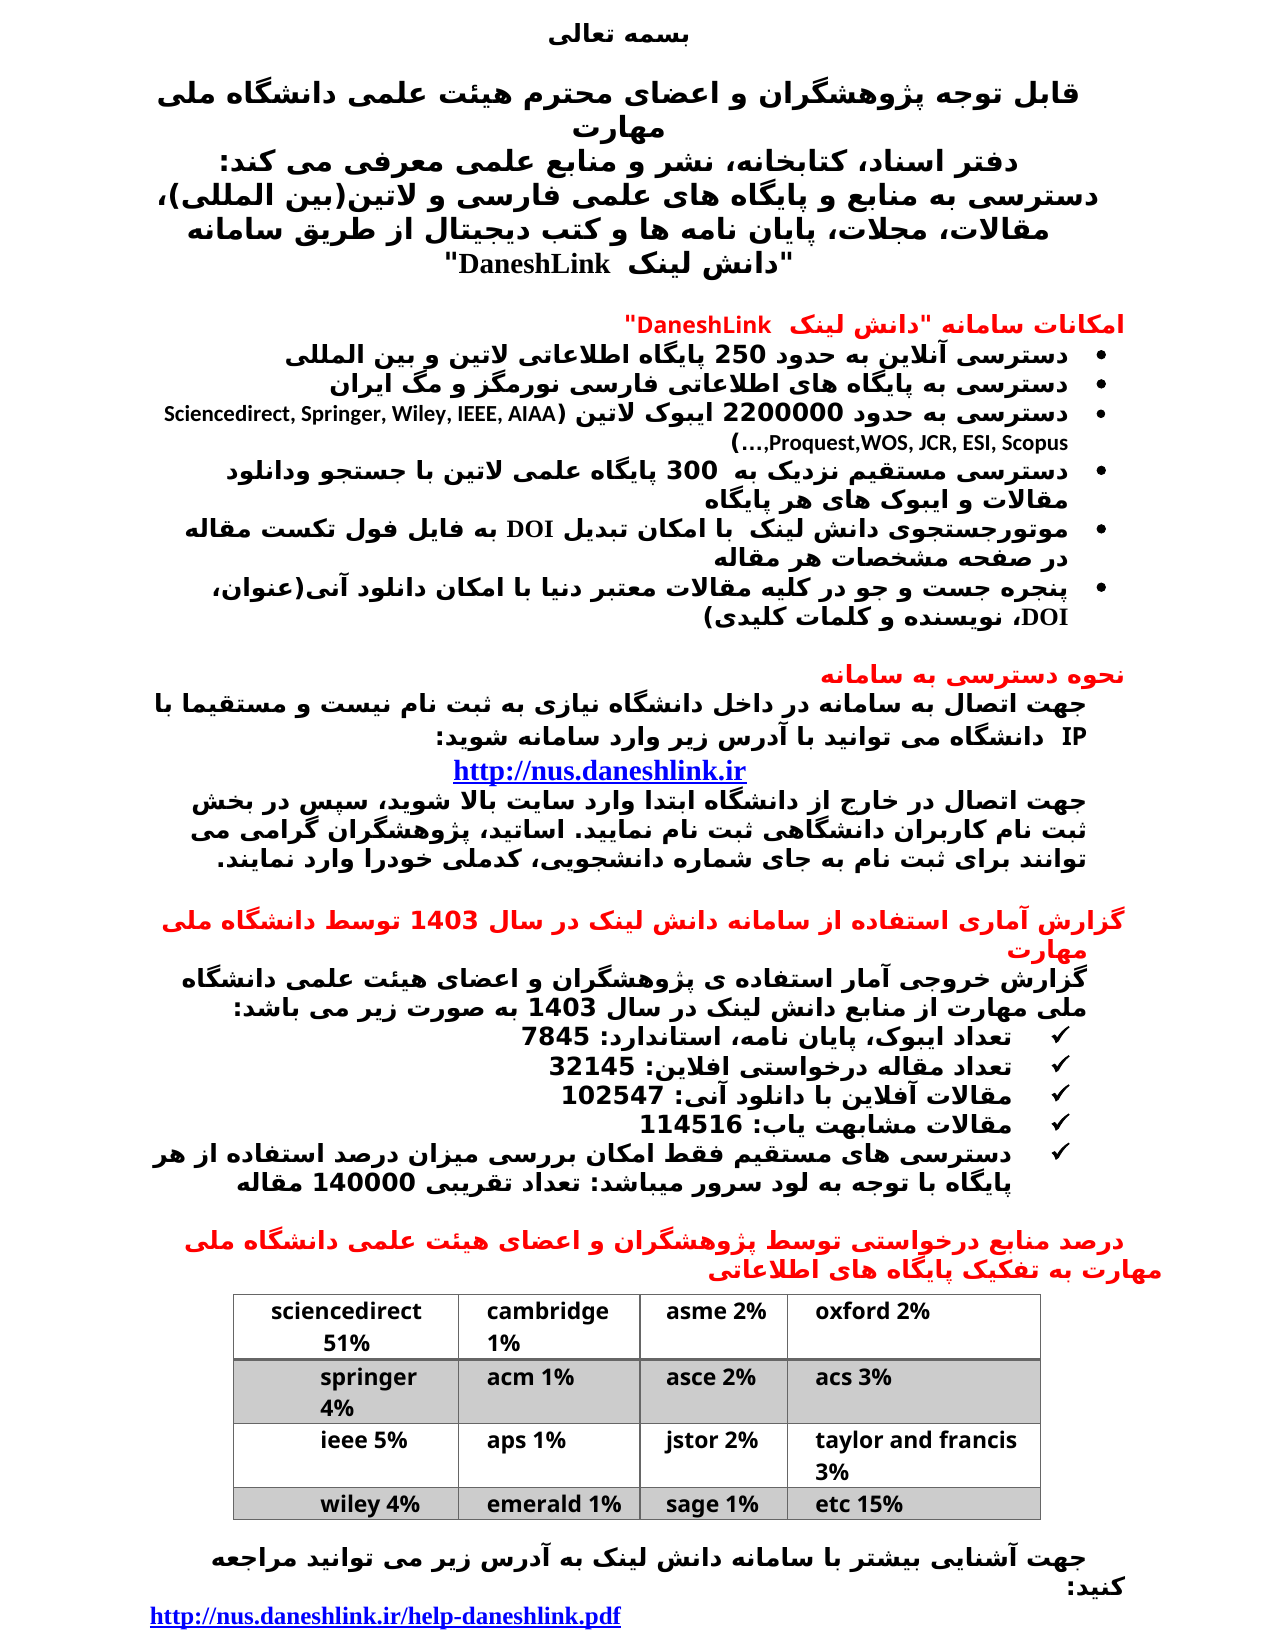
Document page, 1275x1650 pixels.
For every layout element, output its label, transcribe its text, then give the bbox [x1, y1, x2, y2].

table_header asme 2% [641, 1295, 787, 1358]
table_cell wiley 4% [234, 1488, 458, 1519]
text http://nus.daneshlink.ir [150, 753, 1050, 786]
list دسترسی به منابع و پایگاه های علمی فارسی و لاتین(بین المللی)، مقالات، مجلات، پایان نامه ها و کتب دیجیتال از طریق سامانه "دانش لینک DaneshLink" [150, 178, 1106, 281]
list جهت اتصال به سامانه در داخل دانشگاه نیازی به ثبت نام نیست و مستقیما با IP دانشگاه می توانید با آدرس زیر وارد سامانه شوید: [150, 689, 1087, 753]
list دسترسی های مستقیم فقط امکان بررسی میزان درصد استفاده از هر پایگاه با توجه به لود سرور میباشد: تعداد تقریبی 140000 مقاله [150, 1139, 1050, 1197]
table_cell jstor 2% [641, 1424, 787, 1487]
table_cell springer 4% [234, 1361, 458, 1423]
text گزارش آماری استفاده از سامانه دانش لینک در سال 1403 توسط دانشگاه ملی مهارت [150, 906, 1125, 964]
text درصد منابع درخواستی توسط پژوهشگران و اعضای هیئت علمی دانشگاه ملی مهارت به تفکیک پایگاه های اطلاعاتی [131, 1226, 1162, 1284]
table_cell sage 1% [641, 1488, 787, 1519]
list دسترسی به حدود 2200000 ایبوک لاتین (Sciencedirect, Springer, Wiley, IEEE, AIAA ,Proquest,WOS, JCR, ESI, Scopus…) [159, 399, 1097, 456]
list پنجره جست و جو در کلیه مقالات معتبر دنیا با امکان دانلود آنی(عنوان، DOI، نویسنده و کلمات کلیدی) [150, 573, 1097, 631]
list دسترسی آنلاین به حدود 250 پایگاه اطلاعاتی لاتین و بین المللی [150, 340, 1097, 369]
table_cell etc 15% [788, 1488, 1040, 1519]
list نحوه دسترسی به سامانه [150, 660, 1125, 689]
text جهت آشنایی بیشتر با سامانه دانش لینک به آدرس زیر می توانید مراجعه کنید: [150, 1543, 1125, 1601]
list دسترسی مستقیم نزدیک به 300 پایگاه علمی لاتین با جستجو ودانلود مقالات و ایبوک های هر پایگاه [150, 456, 1097, 514]
table_cell taylor and francis 3% [788, 1424, 1040, 1487]
table_cell acs 3% [788, 1361, 1040, 1423]
text جهت اتصال در خارج از دانشگاه ابتدا وارد سایت بالا شوید، سپس در بخش ثبت نام کاربران دانشگاهی ثبت نام نمایید. اساتید، پژوهشگران گرامی می توانند برای ثبت نام به جای شماره دانشجویی، کدملی خودرا وارد نمایند. [150, 786, 1087, 874]
list مقالات آفلاین با دانلود آنی: 102547 [150, 1081, 1050, 1110]
list تعداد ایبوک، پایان نامه، استاندارد: 7845 [150, 1022, 1050, 1052]
list بسمه تعالی [150, 19, 1087, 48]
list مقالات مشابهت یاب: 114516 [150, 1110, 1050, 1139]
table_cell asce 2% [641, 1361, 787, 1423]
list موتورجستجوی دانش لینک با امکان تبدیل DOI به فایل فول تکست مقاله در صفحه مشخصات هر مقاله [150, 514, 1097, 573]
table_cell acm 1% [459, 1361, 639, 1423]
list امکانات سامانه "دانش لینک DaneshLink" [150, 309, 1125, 340]
table_header oxford 2% [788, 1295, 1040, 1358]
table_cell emerald 1% [459, 1488, 639, 1519]
list قابل توجه پژوهشگران و اعضای محترم هیئت علمی دانشگاه ملی مهارت [150, 77, 1162, 144]
table_header cambridge 1% [459, 1295, 639, 1358]
list دفتر اسناد، کتابخانه، نشر و منابع علمی معرفی می کند: [150, 144, 1162, 178]
table_header sciencedirect 51% [234, 1295, 458, 1358]
table_cell ieee 5% [234, 1424, 458, 1487]
text گزارش خروجی آمار استفاده ی پژوهشگران و اعضای هیئت علمی دانشگاه ملی مهارت از منابع دانش لینک در سال 1403 به صورت زیر می باشد: [150, 964, 1087, 1022]
table_cell aps 1% [459, 1424, 639, 1487]
list تعداد مقاله درخواستی افلاین: 32145 [150, 1052, 1050, 1081]
text http://nus.daneshlink.ir/help-daneshlink.pdf [150, 1601, 1125, 1630]
list دسترسی به پایگاه های اطلاعاتی فارسی نورمگز و مگ ایران [150, 369, 1097, 399]
